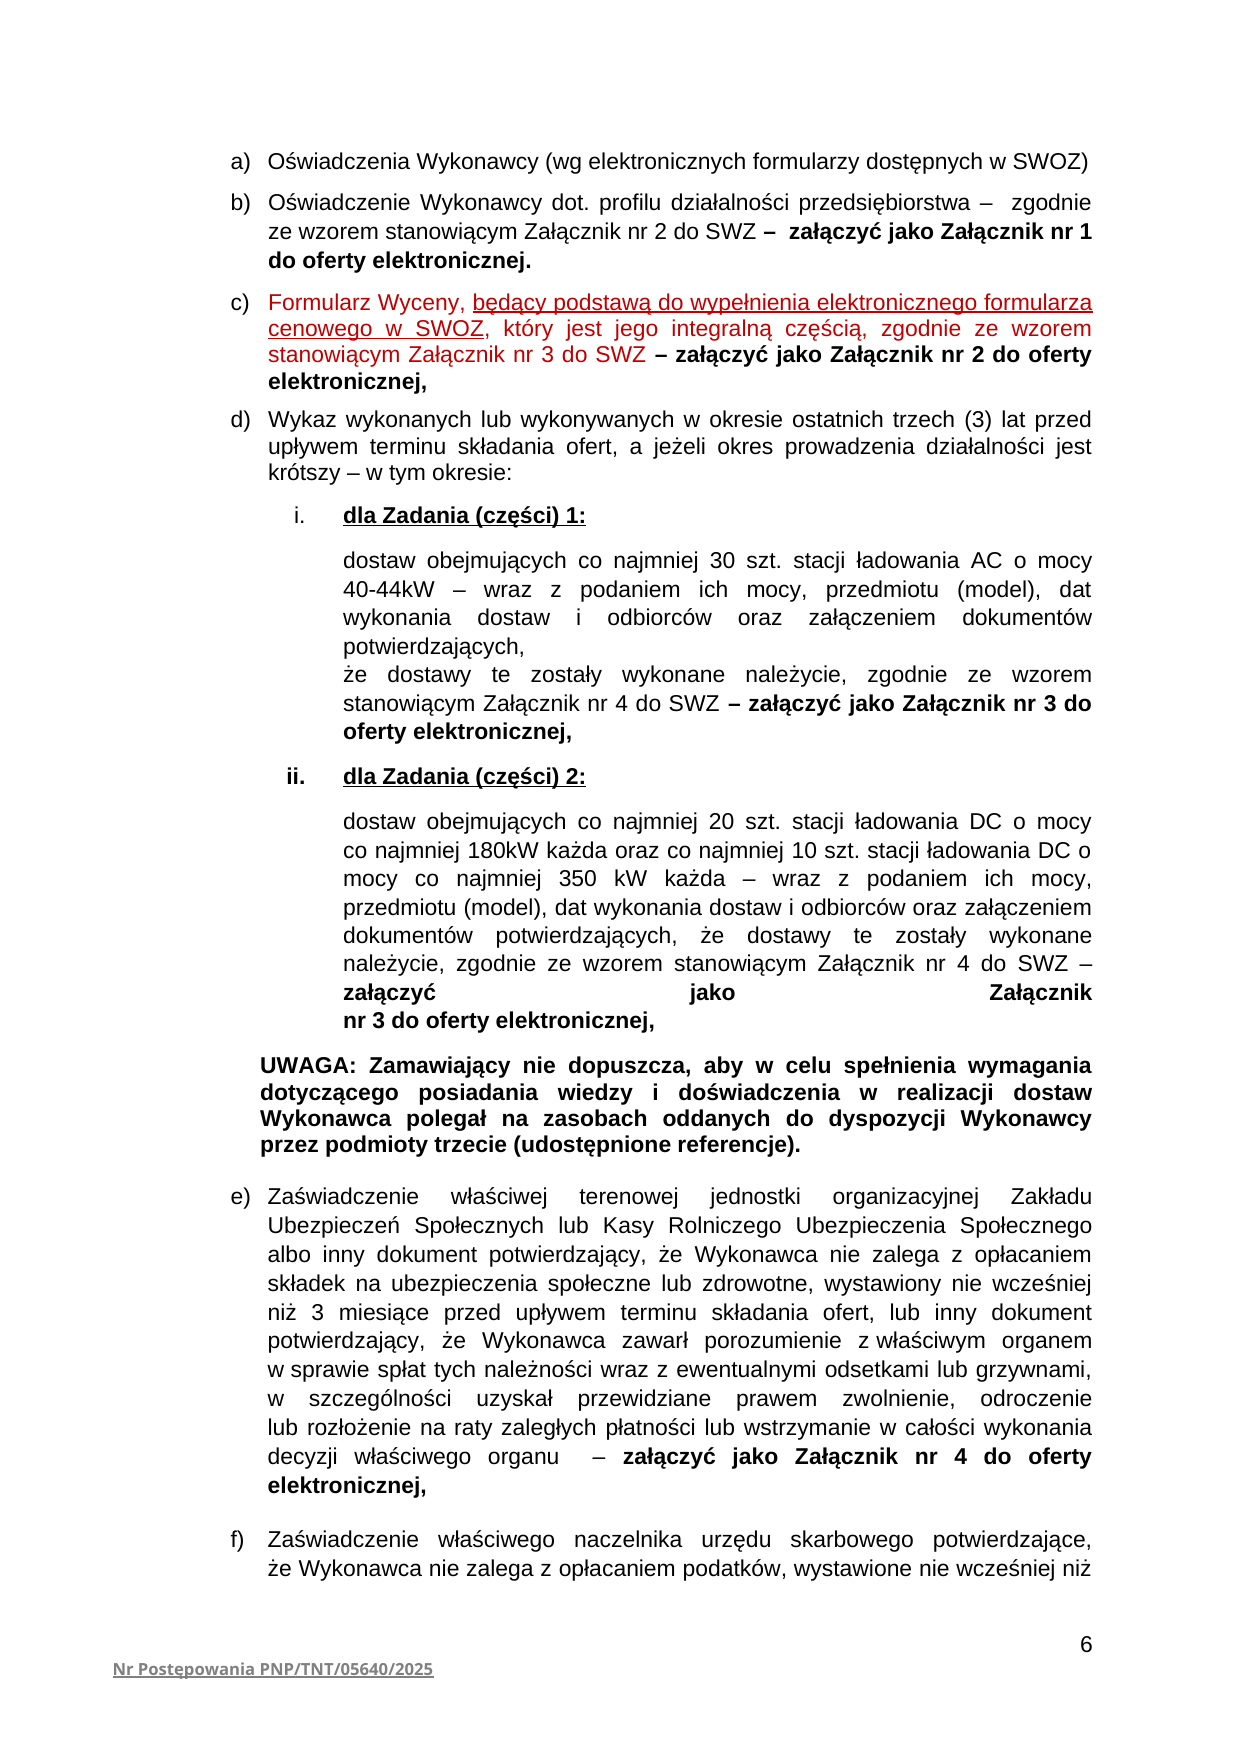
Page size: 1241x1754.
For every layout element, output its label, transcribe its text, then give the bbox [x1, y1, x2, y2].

list dla Zadania (części) 2: [305, 763, 1092, 789]
list dostaw obejmujących co najmniej 30 szt. stacji ładowania AC o mocy 40-44kW – wraz z podaniem ich mocy, przedmiotu (model), dat wykonania dostaw i odbiorców oraz załączeniem dokumentów potwierdzających, że dostawy te zostały wykonane należycie, zgodnie ze wzorem stanowiącym Załącznik nr 4 do SWZ – załączyć jako Załącznik nr 3 do oferty elektronicznej, [343, 547, 1092, 744]
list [230, 1526, 1092, 1582]
list Oświadczenie Wykonawcy dot. profilu działalności przedsiębiorstwa – zgodnie ze wzorem stanowiącym Załącznik nr 2 do SWZ – załączyć jako Załącznik nr 1 do oferty elektronicznej. [230, 189, 1092, 273]
list dla Zadania (części) 1: [305, 502, 1092, 528]
text UWAGA: Zamawiający nie dopuszcza, aby w celu spełnienia wymagania dotyczącego posiadania wiedzy i doświadczenia w realizacji dostaw Wykonawca polegał na zasobach oddanych do dyspozycji Wykonawcy przez podmioty trzecie (udostępnione referencje). [260, 1052, 1092, 1158]
list dostaw obejmujących co najmniej 20 szt. stacji ładowania DC o mocy co najmniej 180kW każda oraz co najmniej 10 szt. stacji ładowania DC o mocy co najmniej 350 kW każda – wraz z podaniem ich mocy, przedmiotu (model), dat wykonania dostaw i odbiorców oraz załączeniem dokumentów potwierdzających, że dostawy te zostały wykonane należycie, zgodnie ze wzorem stanowiącym Załącznik nr 4 do SWZ – załączyć jako Załącznik nr 3 do oferty elektronicznej, [343, 808, 1092, 1033]
list Oświadczenia Wykonawcy (wg elektronicznych formularzy dostępnych w SWOZ) [230, 148, 1092, 174]
list Formularz Wyceny, będący podstawą do wypełnienia elektronicznego formularza cenowego w SWOZ, który jest jego integralną częścią, zgodnie ze wzorem stanowiącym Załącznik nr 3 do SWZ – załączyć jako Załącznik nr 2 do oferty elektronicznej, [230, 288, 1092, 394]
list Wykaz wykonanych lub wykonywanych w okresie ostatnich trzech (3) lat przed upływem terminu składania ofert, a jeżeli okres prowadzenia działalności jest krótszy – w tym okresie: [230, 406, 1092, 486]
list Zaświadczenie właściwej terenowej jednostki organizacyjnej Zakładu Ubezpieczeń Społecznych lub Kasy Rolniczego Ubezpieczenia Społecznego albo inny dokument potwierdzający, że Wykonawca nie zalega z opłacaniem składek na ubezpieczenia społeczne lub zdrowotne, wystawiony nie wcześniej niż 3 miesiące przed upływem terminu składania ofert, lub inny dokument potwierdzający, że Wykonawca zawarł porozumienie z właściwym organem w sprawie spłat tych należności wraz z ewentualnymi odsetkami lub grzywnami, w szczególności uzyskał przewidziane prawem zwolnienie, odroczenie lub rozłożenie na raty zaległych płatności lub wstrzymanie w całości wykonania decyzji właściwego organu – załączyć jako Załącznik nr 4 do oferty elektronicznej, [230, 1183, 1092, 1499]
